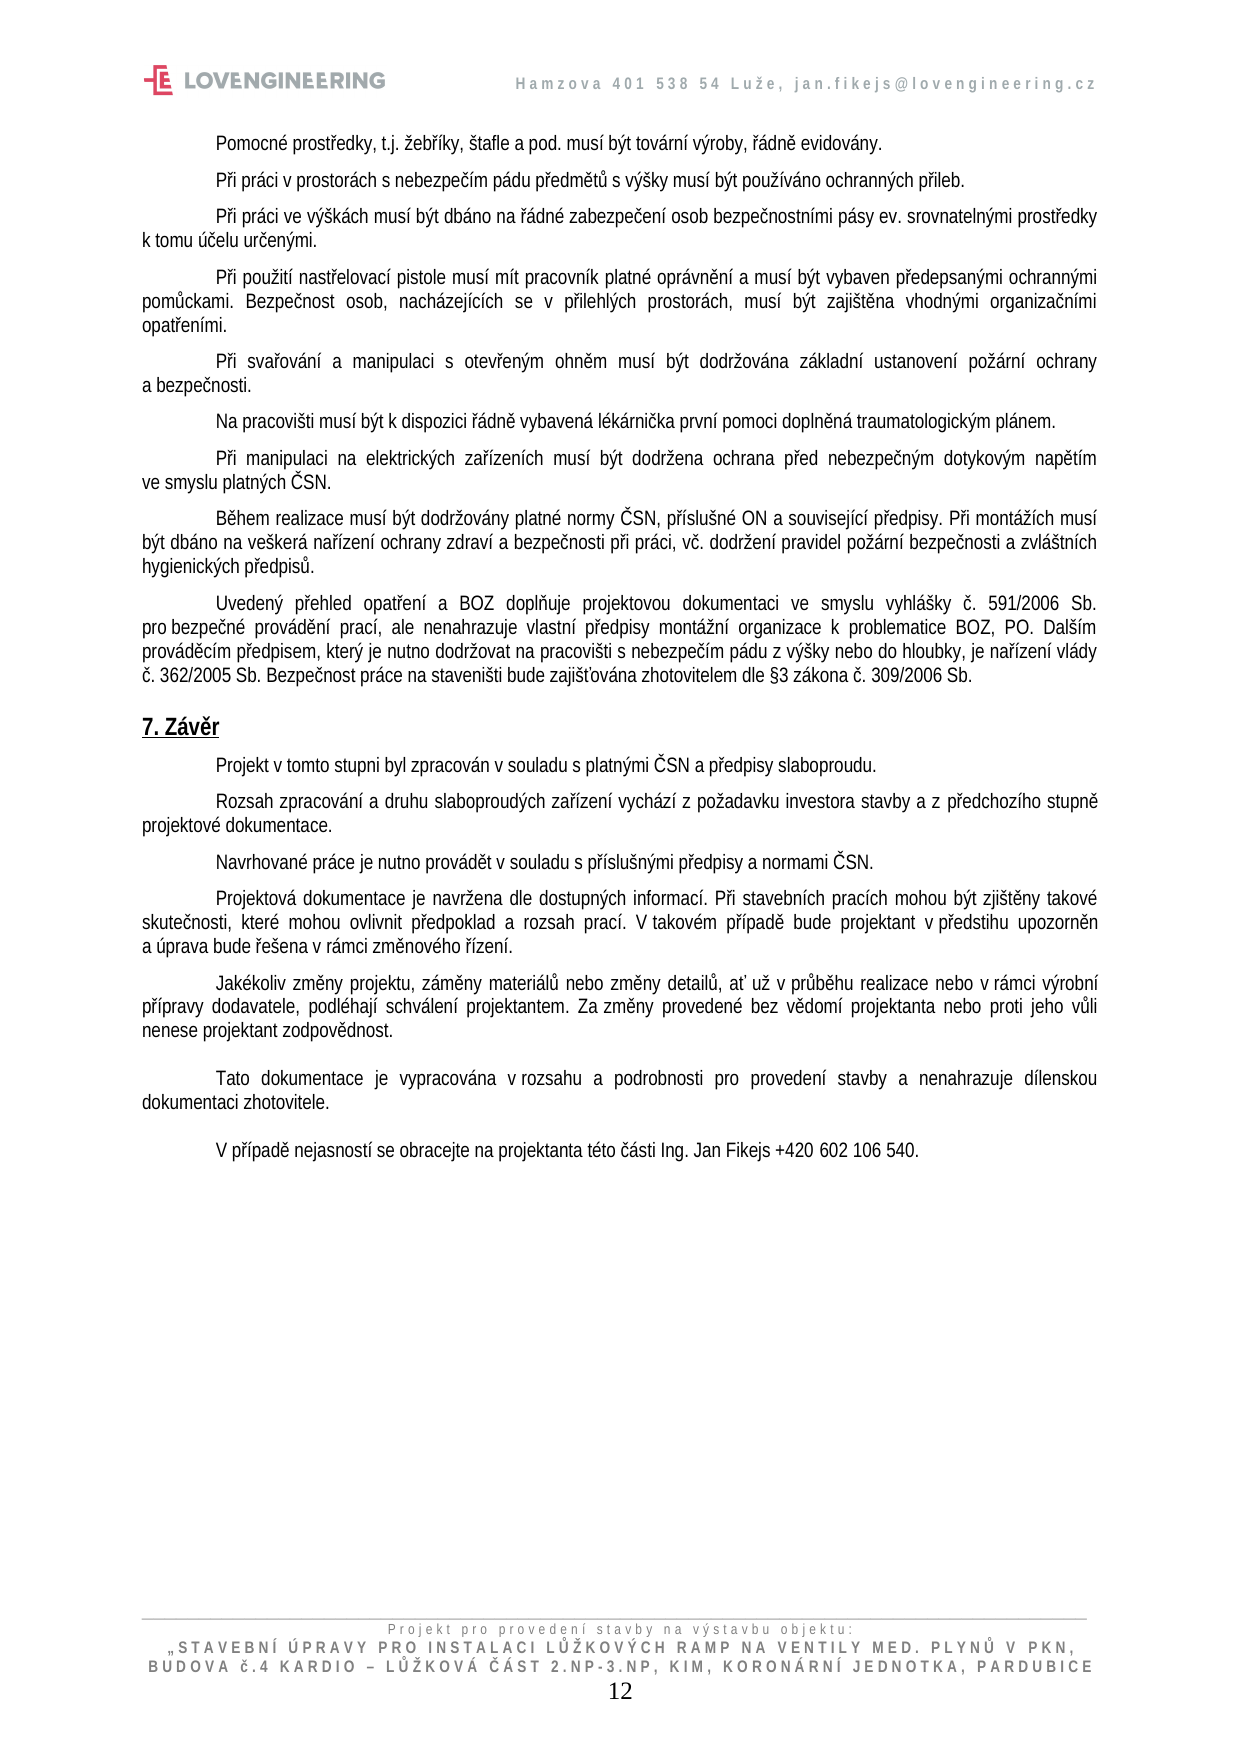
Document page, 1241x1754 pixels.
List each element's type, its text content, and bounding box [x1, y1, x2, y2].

text Na pracovišti musí být k dispozici řádně vybavená lékárnička první pomoci doplněná traumatologickým plánem. [142, 409, 1098, 433]
text Při práci v prostorách s nebezpečím pádu předmětů s výšky musí být používáno ochranných přileb. [142, 168, 1098, 192]
text Uvedený přehled opatření a BOZ doplňuje projektovou dokumentaci ve smyslu vyhlášky č. 591/2006 Sb. pro bezpečné provádění prací, ale nenahrazuje vlastní předpisy montážní organizace k problematice BOZ, PO. Dalším prováděcím předpisem, který je nutno dodržovat na pracovišti s nebezpečím pádu z výšky nebo do hloubky, je nařízení vlády č. 362/2005 Sb. Bezpečnost práce na staveništi bude zajišťována zhotovitelem dle §3 zákona č. 309/2006 Sb. [142, 591, 1098, 687]
text Navrhované práce je nutno provádět v souladu s příslušnými předpisy a normami ČSN. [142, 849, 1098, 873]
subtitle 7. Závěr [142, 712, 1098, 740]
text Při svařování a manipulaci s otevřeným ohněm musí být dodržována základní ustanovení požární ochrany a bezpečnosti. [142, 349, 1098, 397]
text Při použití nastřelovací pistole musí mít pracovník platné oprávnění a musí být vybaven předepsanými ochrannými pomůckami. Bezpečnost osob, nacházejících se v přilehlých prostorách, musí být zajištěna vhodnými organizačními opatřeními. [142, 265, 1098, 337]
picture [143, 65, 388, 98]
text Při práci ve výškách musí být dbáno na řádné zabezpečení osob bezpečnostními pásy ev. srovnatelnými prostředky k tomu účelu určenými. [142, 204, 1098, 252]
text Tato dokumentace je vypracována v rozsahu a podrobnosti pro provedení stavby a nenahrazuje dílenskou dokumentaci zhotovitele. [142, 1066, 1098, 1114]
text Rozsah zpracování a druhu slaboproudých zařízení vychází z požadavku investora stavby a z předchozího stupně projektové dokumentace. [142, 789, 1098, 837]
text Při manipulaci na elektrických zařízeních musí být dodržena ochrana před nebezpečným dotykovým napětím ve smyslu platných ČSN. [142, 446, 1098, 494]
text Projekt v tomto stupni byl zpracován v souladu s platnými ČSN a předpisy slaboproudu. [142, 753, 1098, 777]
text Projektová dokumentace je navržena dle dostupných informací. Při stavebních pracích mohou být zjištěny takové skutečnosti, které mohou ovlivnit předpoklad a rozsah prací. V takovém případě bude projektant v předstihu upozorněn a úprava bude řešena v rámci změnového řízení. [142, 886, 1098, 958]
text Jakékoliv změny projektu, záměny materiálů nebo změny detailů, ať už v průběhu realizace nebo v rámci výrobní přípravy dodavatele, podléhají schválení projektantem. Za změny provedené bez vědomí projektanta nebo proti jeho vůli nenese projektant zodpovědnost. [142, 970, 1098, 1042]
text Během realizace musí být dodržovány platné normy ČSN, příslušné ON a související předpisy. Při montážích musí být dbáno na veškerá nařízení ochrany zdraví a bezpečnosti při práci, vč. dodržení pravidel požární bezpečnosti a zvláštních hygienických předpisů. [142, 506, 1098, 578]
text Pomocné prostředky, t.j. žebříky, štafle a pod. musí být tovární výroby, řádně evidovány. [142, 131, 1098, 155]
text V případě nejasností se obracejte na projektanta této části Ing. Jan Fikejs +420 602 106 540. [142, 1138, 1098, 1162]
